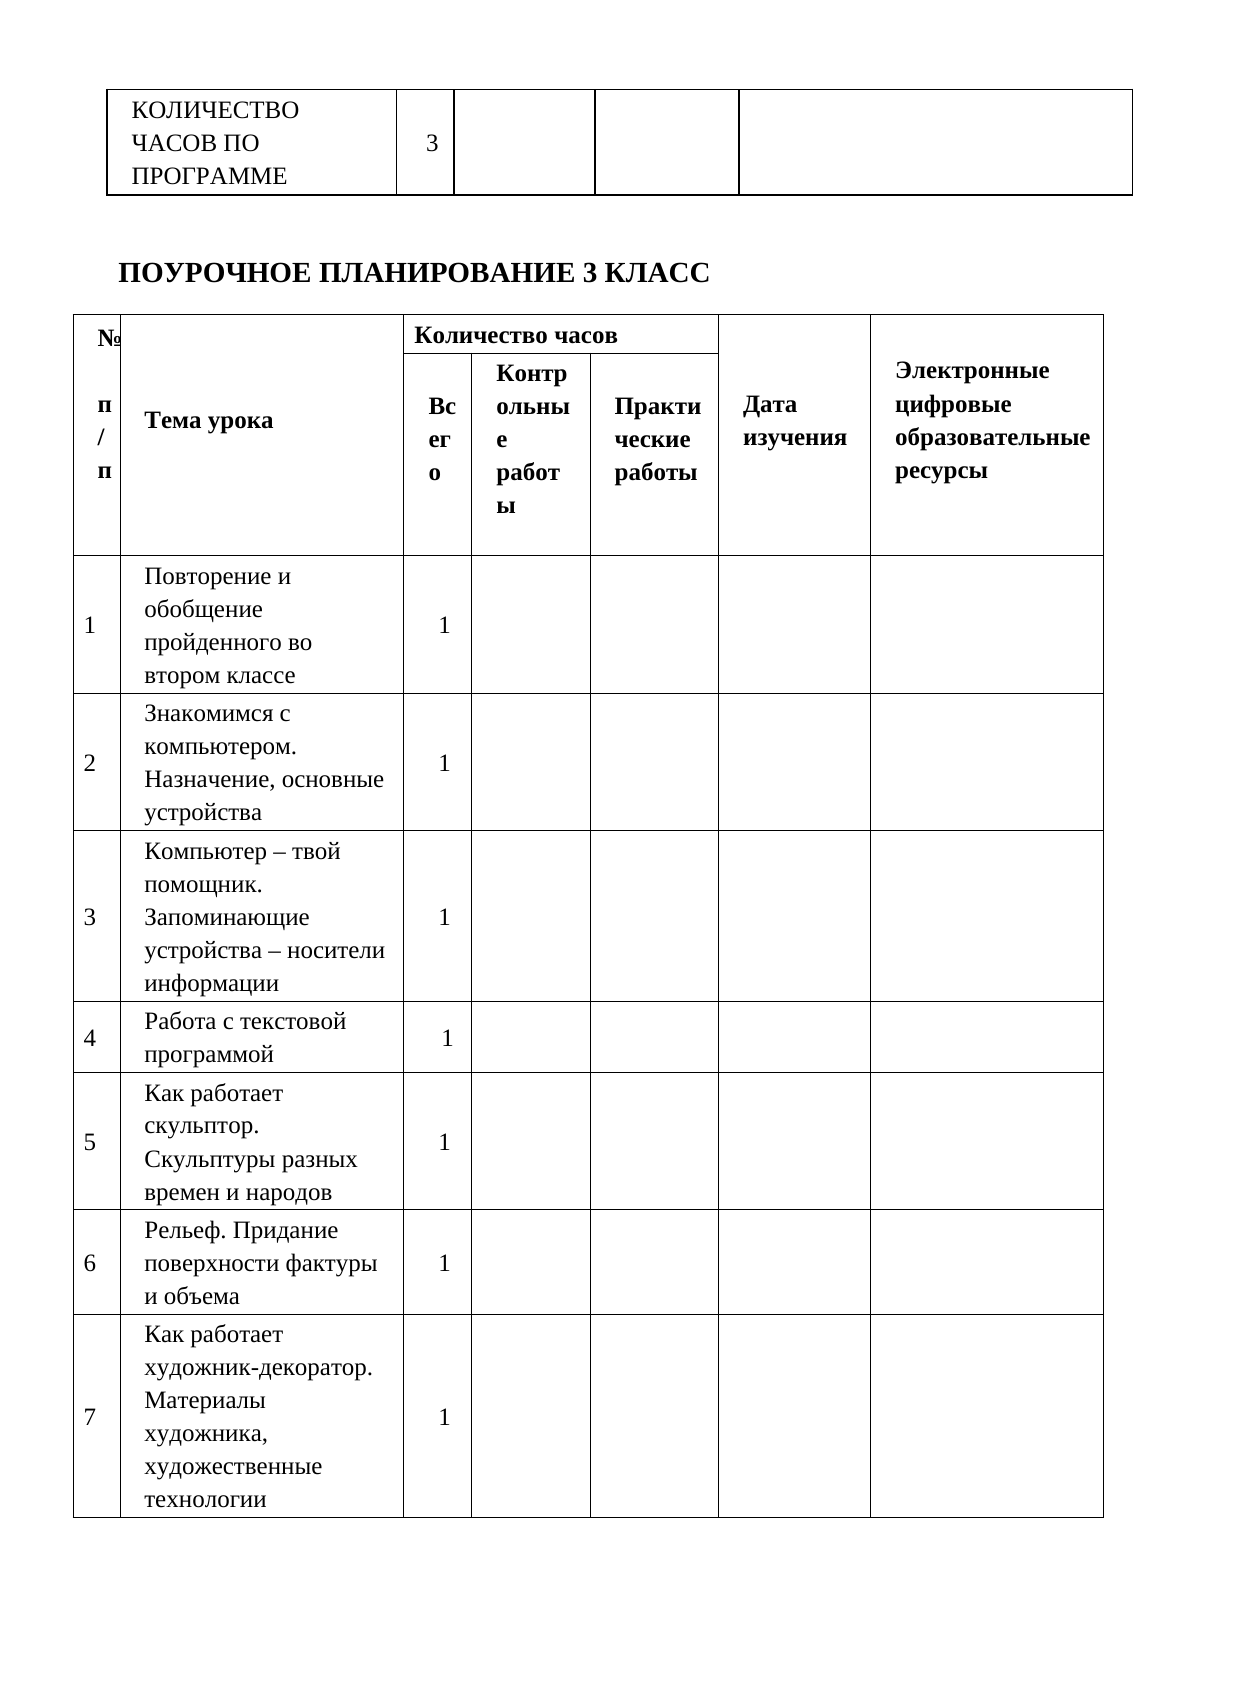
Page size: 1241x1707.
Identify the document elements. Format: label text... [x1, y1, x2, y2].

table_cell 1 [404, 1210, 471, 1314]
table_cell 1 [404, 694, 471, 830]
table_cell [472, 1315, 590, 1517]
table_cell 1 [404, 556, 471, 693]
table_cell [719, 556, 870, 693]
table_cell [719, 1315, 870, 1517]
table_cell 4 [74, 1002, 120, 1072]
table_header Дата изучения [719, 315, 870, 555]
table_cell [591, 831, 718, 1001]
table_cell 1 [404, 1002, 471, 1072]
table_cell Всего [404, 354, 471, 555]
table_cell [472, 694, 590, 830]
table_cell [871, 1315, 1103, 1517]
table_cell Контрольные работы [472, 354, 590, 555]
table_cell [591, 1002, 718, 1072]
table_cell [591, 1073, 718, 1209]
text ПОУРОЧНОЕ ПЛАНИРОВАНИЕ 3 КЛАСС [118, 255, 1122, 288]
table_cell [871, 1210, 1103, 1314]
table_cell 5 [74, 1073, 120, 1209]
table_cell [591, 1315, 718, 1517]
table_cell 7 [74, 1315, 120, 1517]
table_cell Практические работы [591, 354, 718, 555]
table_cell 0 [455, 90, 594, 194]
table_cell [591, 1210, 718, 1314]
table_header Количество часов [404, 315, 718, 353]
table_cell [740, 90, 1132, 194]
table_cell [591, 694, 718, 830]
table_cell Рельеф. Придание поверхности фактуры и объема [121, 1210, 403, 1314]
table_cell [871, 1073, 1103, 1209]
table_cell Повторение и обобщение пройденного во втором классе [121, 556, 403, 693]
table_cell [719, 694, 870, 830]
table_cell 1 [404, 1073, 471, 1209]
table_cell [871, 831, 1103, 1001]
table_cell 2 [74, 694, 120, 830]
table_cell 0 [596, 90, 738, 194]
table_cell [871, 694, 1103, 830]
table_cell 6 [74, 1210, 120, 1314]
table_cell Работа с текстовой программой [121, 1002, 403, 1072]
table_cell 3 [74, 831, 120, 1001]
table_cell Знакомимся с компьютером. Назначение, основные устройства [121, 694, 403, 830]
table_cell [719, 1073, 870, 1209]
table_cell Как работает художник-декоратор. Материалы художника, художественные технологии [121, 1315, 403, 1517]
table_cell [472, 556, 590, 693]
table_cell 33 [397, 90, 453, 194]
table_cell [472, 831, 590, 1001]
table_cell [108, 90, 396, 194]
table_cell [591, 556, 718, 693]
table_header № п/п [74, 315, 120, 555]
table_cell 1 [74, 556, 120, 693]
table_header Тема урока [121, 315, 403, 555]
table_header Электронные цифровые образовательные ресурсы [871, 315, 1103, 555]
table_cell [719, 831, 870, 1001]
table_cell [719, 1002, 870, 1072]
table_cell Как работает скульптор. Скульптуры разных времен и народов [121, 1073, 403, 1209]
table_cell Компьютер – твой помощник. Запоминающие устройства – носители информации [121, 831, 403, 1001]
table_cell [472, 1210, 590, 1314]
table_cell [719, 1210, 870, 1314]
table_cell 1 [404, 831, 471, 1001]
table_cell [871, 1002, 1103, 1072]
table_cell 1 [404, 1315, 471, 1517]
table_cell [472, 1073, 590, 1209]
table_cell [472, 1002, 590, 1072]
table_cell [871, 556, 1103, 693]
